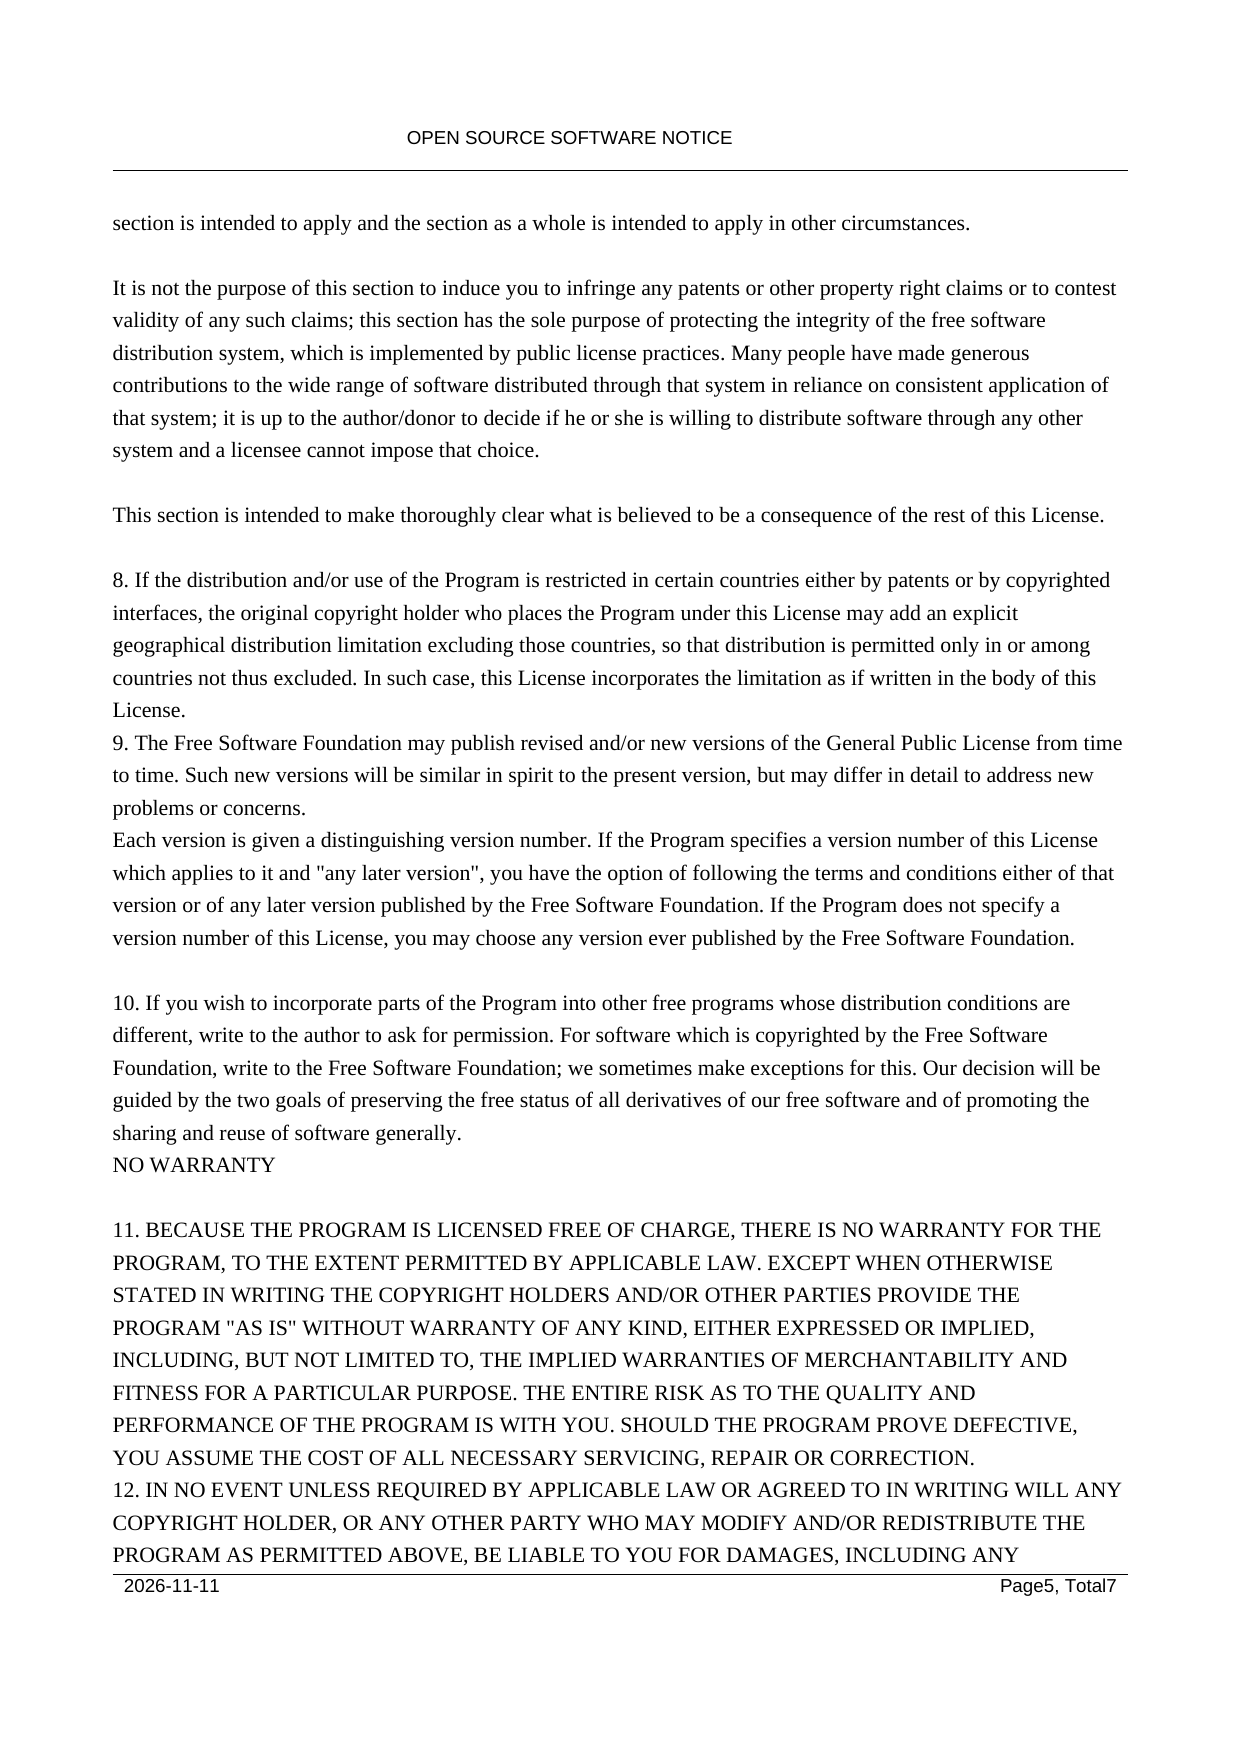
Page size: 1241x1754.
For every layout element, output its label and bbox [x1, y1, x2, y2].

text [112, 206, 1128, 1571]
